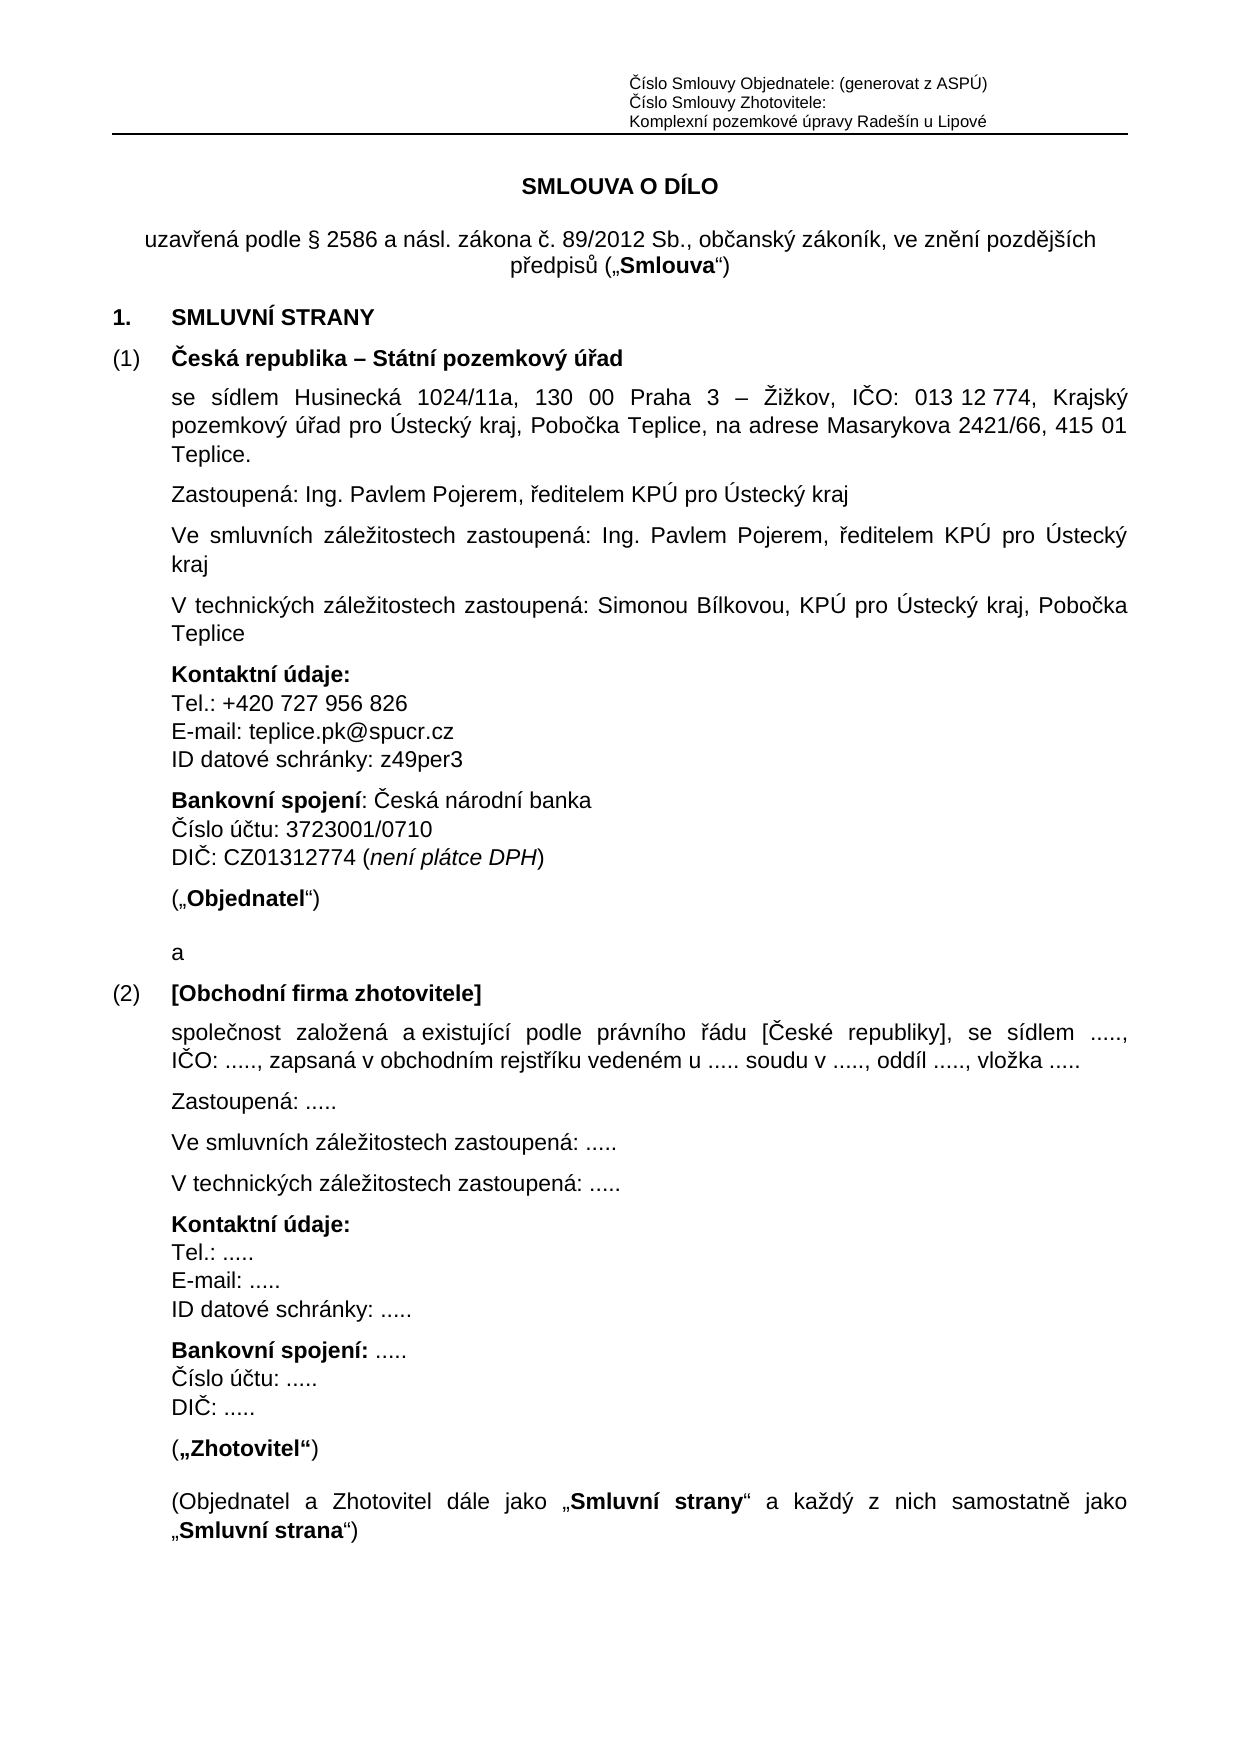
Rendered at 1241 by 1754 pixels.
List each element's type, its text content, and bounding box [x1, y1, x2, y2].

text („Zhotovitel“) [171, 1435, 1128, 1461]
text („Objednatel“) [171, 885, 980, 912]
text ID datové schránky: ..... [171, 1296, 1128, 1322]
text ID datové schránky: z49per3 [171, 746, 980, 773]
text a [171, 939, 1128, 965]
text E-mail: teplice.pk@spucr.cz [171, 718, 1128, 744]
text Tel.: ..... [171, 1239, 1128, 1265]
text Bankovní spojení: ..... [171, 1337, 1128, 1363]
title SMLOUVA O DÍLO [112, 173, 1128, 199]
list Česká republika – Státní pozemkový úřad [112, 345, 1128, 371]
list [Obchodní firma zhotovitele] [112, 979, 1128, 1006]
text se sídlem Husinecká 1024/11a, 130 00 Praha 3 – Žižkov, IČO: 013 12 774, Krajský pozemkový úřad pro Ústecký kraj, Pobočka Teplice, na adrese Masarykova 2421/66, 415 01 Teplice. [171, 384, 1128, 467]
text Číslo účtu: 3723001/0710 [171, 816, 980, 842]
text Kontaktní údaje: [171, 661, 1128, 687]
text Ve smluvních záležitostech zastoupená: Ing. Pavlem Pojerem, ředitelem KPÚ pro Ústecký kraj [171, 522, 1128, 577]
text V technických záležitostech zastoupená: ..... [171, 1170, 1128, 1196]
text (Objednatel a Zhotovitel dále jako „Smluvní strany“ a každý z nich samostatně jako „Smluvní strana“) [171, 1488, 1128, 1543]
list uzavřená podle § 2586 a násl. zákona č. 89/2012 Sb., občanský zákoník, ve znění pozdějších předpisů („Smlouva“) [112, 226, 1128, 279]
text DIČ: ..... [171, 1394, 1128, 1420]
text E-mail: ..... [171, 1267, 1128, 1294]
text Kontaktní údaje: [171, 1211, 1128, 1237]
text Číslo účtu: ..... [171, 1365, 1128, 1392]
subtitle SMLUVNÍ STRANY [112, 304, 1128, 330]
text V technických záležitostech zastoupená: Simonou Bílkovou, KPÚ pro Ústecký kraj, Pobočka Teplice [171, 592, 1128, 647]
text společnost založená a existující podle právního řádu [České republiky], se sídlem ....., IČO: ....., zapsaná v obchodním rejstříku vedeném u ..... soudu v ....., oddíl ....., vložka ..... [171, 1018, 1128, 1073]
text Zastoupená: ..... [171, 1088, 1128, 1114]
text Ve smluvních záležitostech zastoupená: ..... [171, 1129, 1128, 1155]
text Bankovní spojení: Česká národní banka [171, 787, 1128, 814]
text Tel.: +420 727 956 826 [171, 689, 1128, 716]
text DIČ: CZ01312774 (není plátce DPH) [171, 844, 980, 871]
text Zastoupená: Ing. Pavlem Pojerem, ředitelem KPÚ pro Ústecký kraj [171, 481, 1128, 508]
